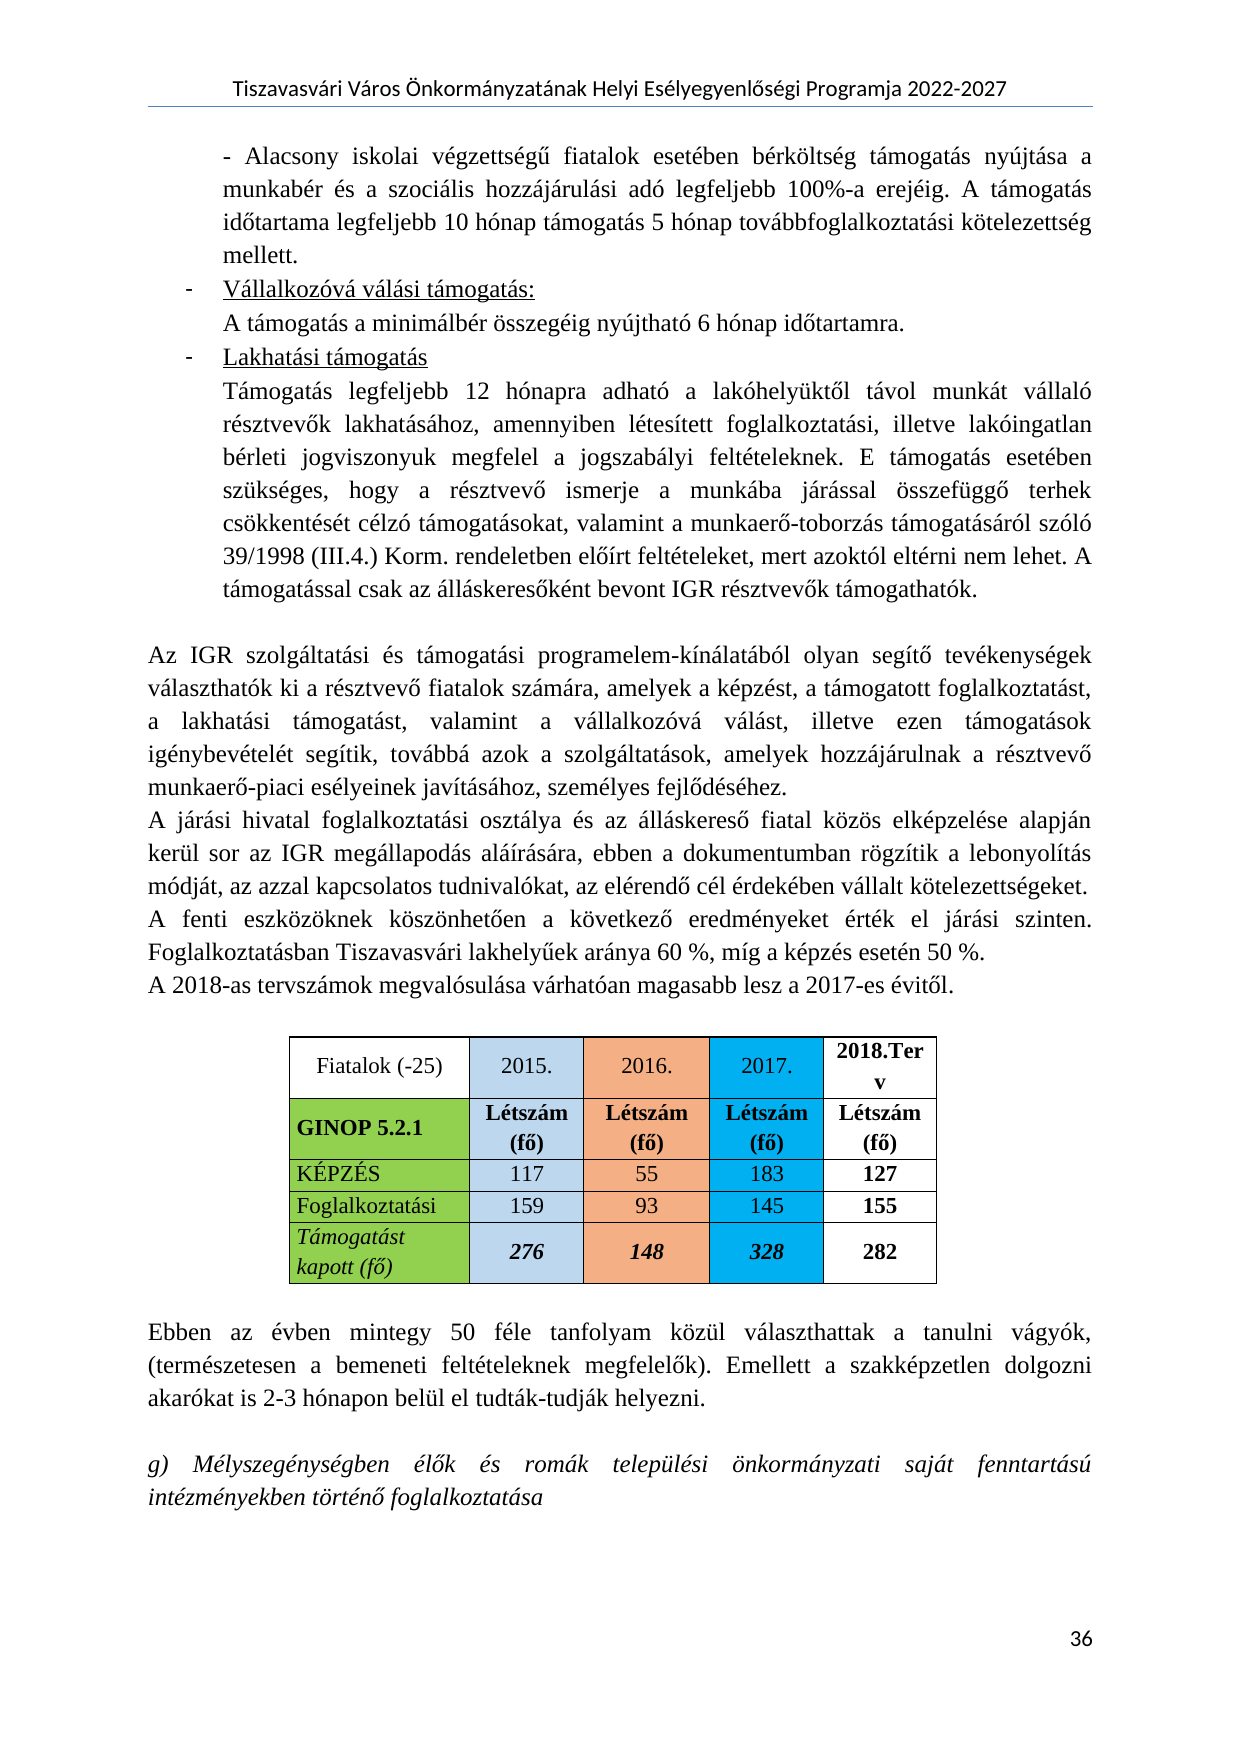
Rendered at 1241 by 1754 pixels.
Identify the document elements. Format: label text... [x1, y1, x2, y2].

text A fenti eszközöknek köszönhetően a következő eredményeket érték el járási szinten. Foglalkoztatásban Tiszavasvári lakhelyűek aránya 60 %, míg a képzés esetén 50 %. [148, 904, 1093, 966]
table_cell Létszám (fő) [824, 1099, 936, 1159]
table_cell 55 [584, 1160, 709, 1191]
table_header 2016. [584, 1038, 709, 1098]
text g) Mélyszegénységben élők és romák települési önkormányzati saját fenntartású intézményekben történő foglalkoztatása [148, 1449, 1093, 1511]
text Ebben az évben mintegy 50 féle tanfolyam közül választhattak a tanulni vágyók, (természetesen a bemeneti feltételeknek megfelelők). Emellett a szakképzetlen dolgozni akarókat is 2-3 hónapon belül el tudták-tudják helyezni. [148, 1317, 1093, 1412]
table_cell 127 [824, 1160, 936, 1191]
list Lakhatási támogatás [185, 341, 1093, 372]
table_cell 145 [710, 1192, 823, 1222]
table_header 2018.Terv [824, 1038, 936, 1098]
text - Alacsony iskolai végzettségű fiatalok esetében bérköltség támogatás nyújtása a munkabér és a szociális hozzájárulási adó legfeljebb 100%-a erejéig. A támogatás időtartama legfeljebb 10 hónap támogatás 5 hónap továbbfoglalkoztatási kötelezettség mellett. [223, 141, 1093, 269]
table_cell KÉPZÉS [290, 1160, 469, 1191]
table_header 2017. [710, 1038, 823, 1098]
table_cell Létszám (fő) [470, 1099, 583, 1159]
table_cell 117 [470, 1160, 583, 1191]
text A 2018-as tervszámok megvalósulása várhatóan magasabb lesz a 2017-es évitől. [148, 970, 1093, 999]
table_cell 93 [584, 1192, 709, 1222]
text Támogatás legfeljebb 12 hónapra adható a lakóhelyüktől távol munkát vállaló résztvevők lakhatásához, amennyiben létesített foglalkoztatási, illetve lakóingatlan bérleti jogviszonyuk megfelel a jogszabályi feltételeknek. E támogatás esetében szükséges, hogy a résztvevő ismerje a munkába járással összefüggő terhek csökkentését célzó támogatásokat, valamint a munkaerő-toborzás támogatásáról szóló 39/1998 (III.4.) Korm. rendeletben előírt feltételeket, mert azoktól eltérni nem lehet. A támogatással csak az álláskeresőként bevont IGR résztvevők támogathatók. [223, 376, 1093, 603]
table_cell 183 [710, 1160, 823, 1191]
table_cell Foglalkoztatási [290, 1192, 469, 1222]
table_cell 148 [584, 1223, 709, 1283]
list Vállalkozóvá válási támogatás: [185, 273, 1093, 303]
table_cell 159 [470, 1192, 583, 1222]
table_cell GINOP 5.2.1 [290, 1099, 469, 1159]
table_cell Létszám (fő) [584, 1099, 709, 1159]
text A járási hivatal foglalkoztatási osztálya és az álláskereső fiatal közös elképzelése alapján kerül sor az IGR megállapodás aláírására, ebben a dokumentumban rögzítik a lebonyolítás módját, az azzal kapcsolatos tudnivalókat, az elérendő cél érdekében vállalt kötelezettségeket. [148, 805, 1093, 900]
table_cell 276 [470, 1223, 583, 1283]
text A támogatás a minimálbér összegéig nyújtható 6 hónap időtartamra. [223, 308, 1093, 337]
table_cell 328 [710, 1223, 823, 1283]
table_cell Támogatást kapott (fő) [290, 1223, 469, 1283]
text Az IGR szolgáltatási és támogatási programelem-kínálatából olyan segítő tevékenységek választhatók ki a résztvevő fiatalok számára, amelyek a képzést, a támogatott foglalkoztatást, a lakhatási támogatást, valamint a vállalkozóvá válást, illetve ezen támogatások igénybevételét segítik, továbbá azok a szolgáltatások, amelyek hozzájárulnak a résztvevő munkaerő-piaci esélyeinek javításához, személyes fejlődéséhez. [148, 640, 1093, 801]
table_cell Létszám (fő) [710, 1099, 823, 1159]
table_cell 155 [824, 1192, 936, 1222]
table_header 2015. [470, 1038, 583, 1098]
table_header Fiatalok (-25) [290, 1038, 469, 1098]
table_cell 282 [824, 1223, 936, 1283]
